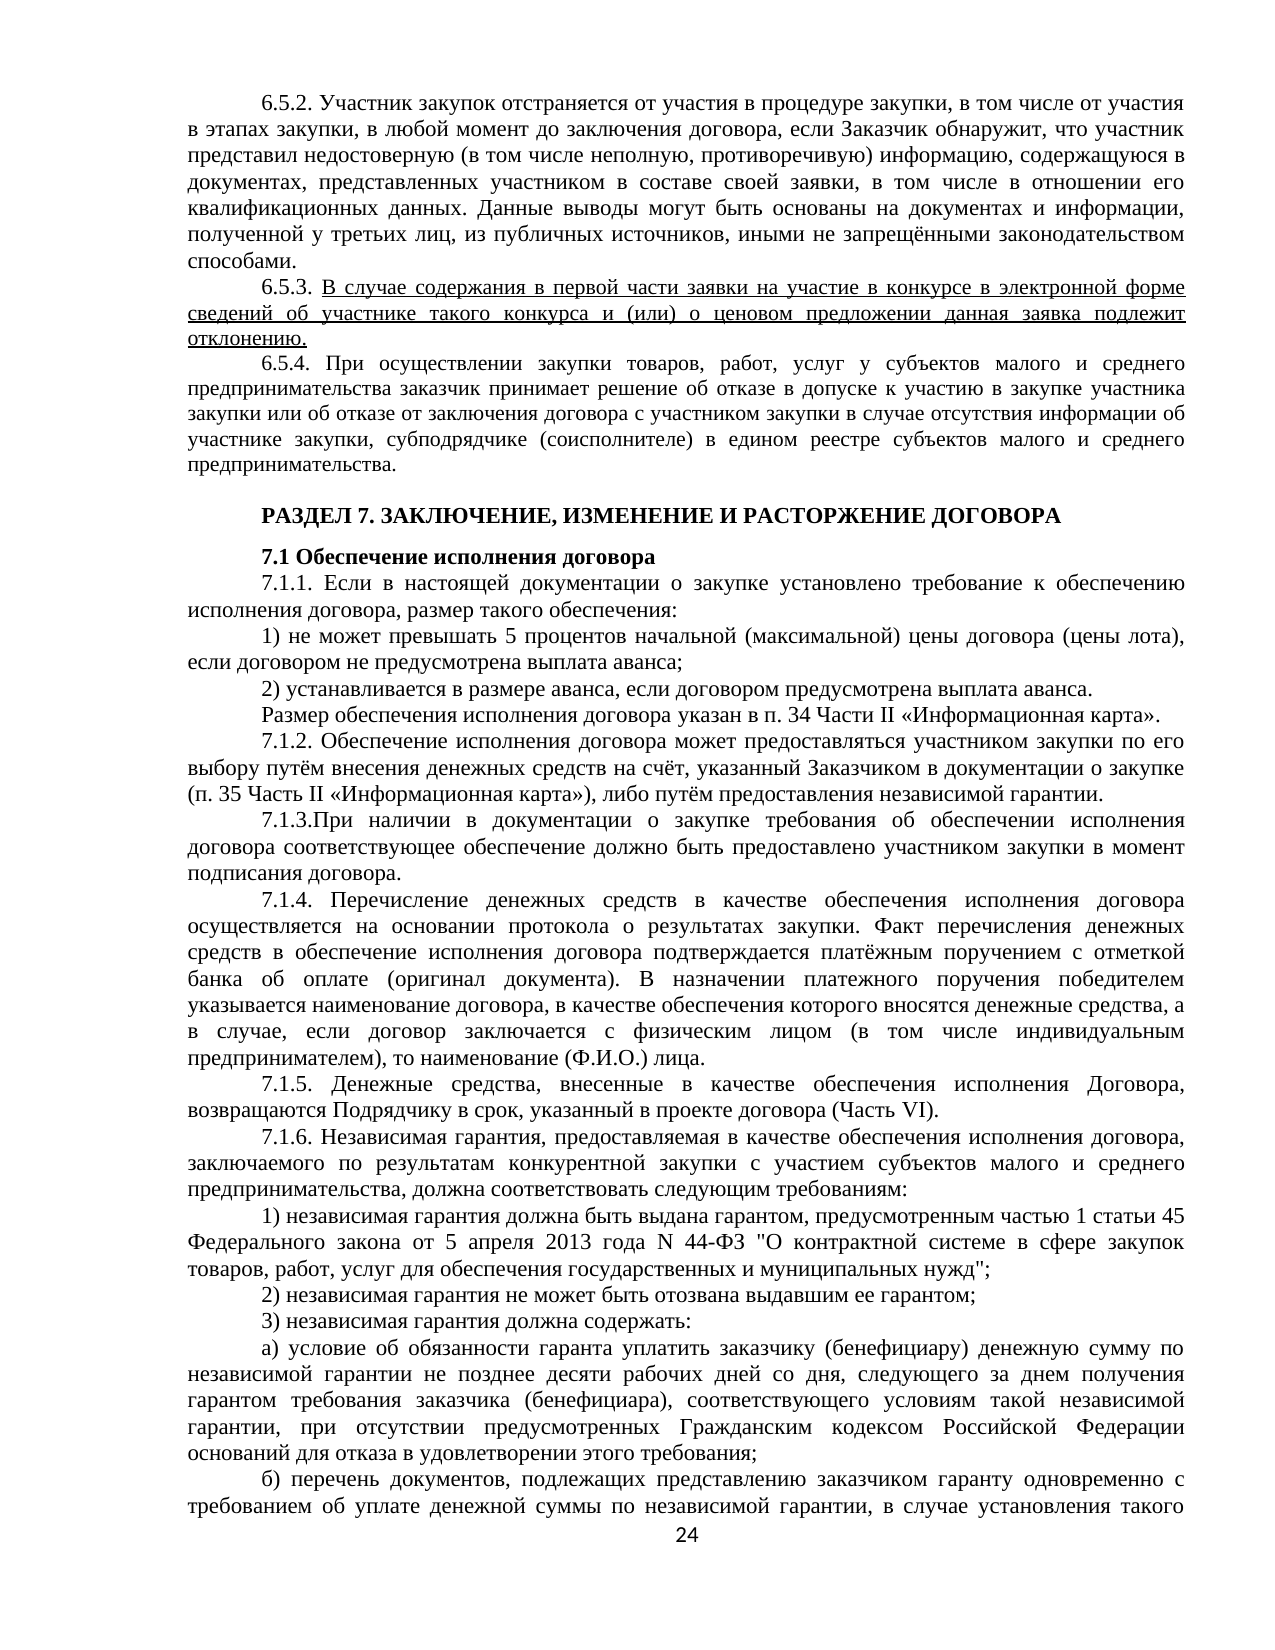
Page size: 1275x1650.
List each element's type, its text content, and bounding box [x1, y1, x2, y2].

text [187, 1465, 1186, 1518]
text 1) независимая гарантия должна быть выдана гарантом, предусмотренным частью 1 статьи 45 Федерального закона от 5 апреля 2013 года N 44-ФЗ "О контрактной системе в сфере закупок товаров, работ, услуг для обеспечения государственных и муниципальных нужд"; [187, 1202, 1186, 1281]
text 7.1 Обеспечение исполнения договора [187, 543, 1186, 569]
text 7.1.5. Денежные средства, внесенные в качестве обеспечения исполнения Договора, возвращаются Подрядчику в срок, указанный в проекте договора (Часть VI). [187, 1070, 1186, 1123]
text 3) независимая гарантия должна содержать: [187, 1307, 1186, 1334]
text Размер обеспечения исполнения договора указан в п. 34 Части II «Информационная карта». [187, 701, 1186, 727]
text 7.1.1. Если в настоящей документации о закупке установлено требование к обеспечению исполнения договора, размер такого обеспечения: [187, 569, 1186, 622]
text а) условие об обязанности гаранта уплатить заказчику (бенефициару) денежную сумму по независимой гарантии не позднее десяти рабочих дней со дня, следующего за днем получения гарантом требования заказчика (бенефициара), соответствующего условиям такой независимой гарантии, при отсутствии предусмотренных Гражданским кодексом Российской Федерации оснований для отказа в удовлетворении этого требования; [187, 1334, 1186, 1465]
text 7.1.3.При наличии в документации о закупке требования об обеспечении исполнения договора соответствующее обеспечение должно быть предоставлено участником закупки в момент подписания договора. [187, 807, 1186, 886]
text 7.1.2. Обеспечение исполнения договора может предоставляться участником закупки по его выбору путём внесения денежных средств на счёт, указанный Заказчиком в документации о закупке (п. 35 Часть II «Информационная карта»), либо путём предоставления независимой гарантии. [187, 727, 1186, 807]
text 2) устанавливается в размере аванса, если договором предусмотрена выплата аванса. [187, 675, 1186, 701]
text 6.5.3. В случае содержания в первой части заявки на участие в конкурсе в электронной форме сведений об участнике такого конкурса и (или) о ценовом предложении данная заявка подлежит отклонению. [187, 273, 1186, 321]
text 7.1.6. Независимая гарантия, предоставляемая в качестве обеспечения исполнения договора, заключаемого по результатам конкурентной закупки с участием субъектов малого и среднего предпринимательства, должна соответствовать следующим требованиям: [187, 1123, 1186, 1202]
text 6.5.3. В случае содержания в первой части заявки на участие в конкурсе в электронной форме сведений об участнике такого конкурса и (или) о ценовом предложении данная заявка подлежит отклонению. [187, 322, 1186, 350]
text 7.1.4. Перечисление денежных средств в качестве обеспечения исполнения договора осуществляется на основании протокола о результатах закупки. Факт перечисления денежных средств в обеспечение исполнения договора подтверждается платёжным поручением с отметкой банка об оплате (оригинал документа). В назначении платежного поручения победителем указывается наименование договора, в качестве обеспечения которого вносятся денежные средства, а в случае, если договор заключается с физическим лицом (в том числе индивидуальным предпринимателем), то наименование (Ф.И.О.) лица. [187, 886, 1186, 1070]
text РАЗДЕЛ 7. ЗАКЛЮЧЕНИЕ, ИЗМЕНЕНИЕ И РАСТОРЖЕНИЕ ДОГОВОРА [187, 502, 1186, 529]
text 1) не может превышать 5 процентов начальной (максимальной) цены договора (цены лота), если договором не предусмотрена выплата аванса; [187, 622, 1186, 675]
text 2) независимая гарантия не может быть отозвана выдавшим ее гарантом; [187, 1281, 1186, 1307]
text 6.5.2. Участник закупок отстраняется от участия в процедуре закупки, в том числе от участия в этапах закупки, в любой момент до заключения договора, если Заказчик обнаружит, что участник представил недостоверную (в том числе неполную, противоречивую) информацию, содержащуюся в документах, представленных участником в составе своей заявки, в том числе в отношении его квалификационных данных. Данные выводы могут быть основаны на документах и информации, полученной у третьих лиц, из публичных источников, иными не запрещёнными законодательством способами. [187, 89, 1186, 273]
text 6.5.4. При осуществлении закупки товаров, работ, услуг у субъектов малого и среднего предпринимательства заказчик принимает решение об отказе в допуске к участию в закупке участника закупки или об отказе от заключения договора с участником закупки в случае отсутствия информации об участнике закупки, субподрядчике (соисполнителе) в едином реестре субъектов малого и среднего предпринимательства. [187, 350, 1186, 476]
